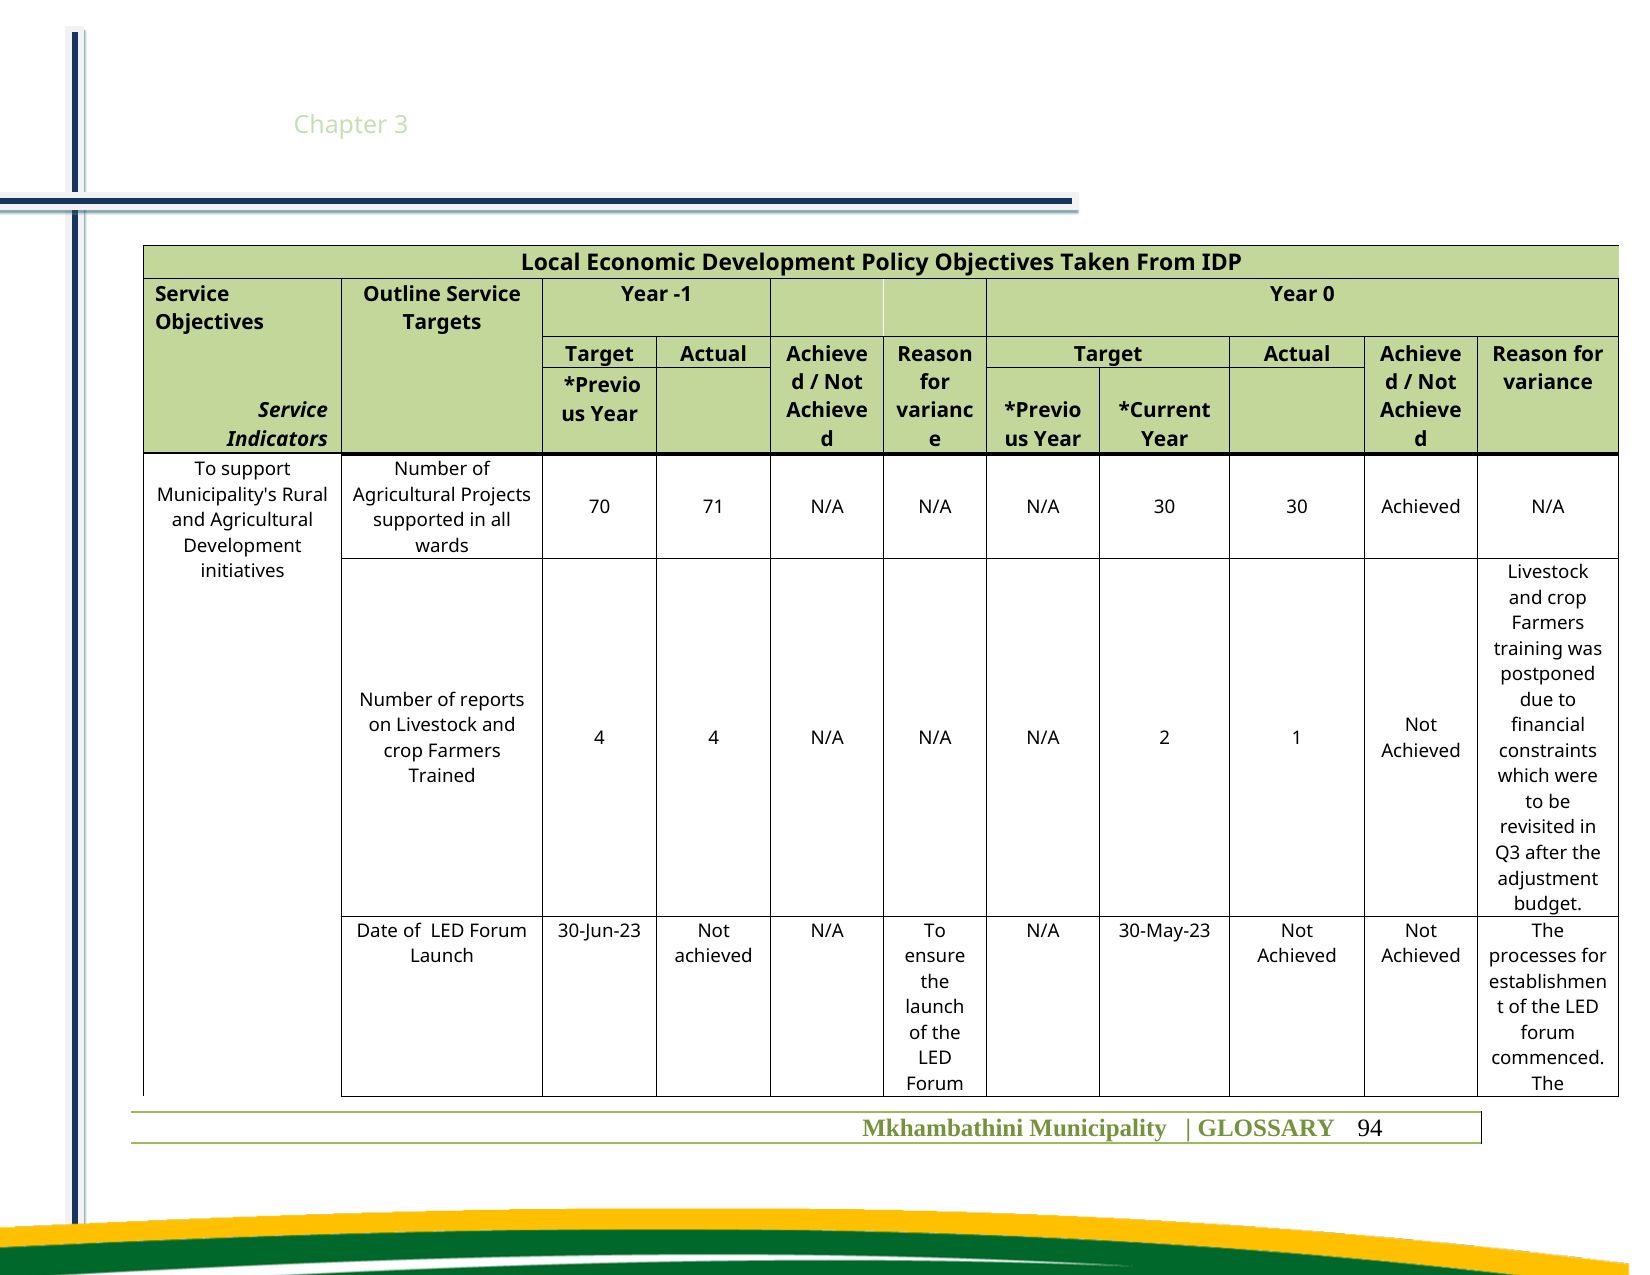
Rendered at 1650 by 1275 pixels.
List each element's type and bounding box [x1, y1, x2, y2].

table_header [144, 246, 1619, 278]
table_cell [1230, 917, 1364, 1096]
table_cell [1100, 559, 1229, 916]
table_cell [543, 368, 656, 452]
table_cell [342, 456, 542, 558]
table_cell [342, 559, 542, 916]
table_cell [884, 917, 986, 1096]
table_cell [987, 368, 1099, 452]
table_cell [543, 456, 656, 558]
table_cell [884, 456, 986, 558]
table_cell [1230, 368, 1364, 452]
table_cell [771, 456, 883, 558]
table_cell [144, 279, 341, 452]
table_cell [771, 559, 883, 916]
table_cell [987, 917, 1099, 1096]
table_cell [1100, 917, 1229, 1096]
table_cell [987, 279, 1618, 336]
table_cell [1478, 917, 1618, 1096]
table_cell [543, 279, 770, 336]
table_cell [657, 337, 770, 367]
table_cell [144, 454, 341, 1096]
picture [0, 1208, 1630, 1275]
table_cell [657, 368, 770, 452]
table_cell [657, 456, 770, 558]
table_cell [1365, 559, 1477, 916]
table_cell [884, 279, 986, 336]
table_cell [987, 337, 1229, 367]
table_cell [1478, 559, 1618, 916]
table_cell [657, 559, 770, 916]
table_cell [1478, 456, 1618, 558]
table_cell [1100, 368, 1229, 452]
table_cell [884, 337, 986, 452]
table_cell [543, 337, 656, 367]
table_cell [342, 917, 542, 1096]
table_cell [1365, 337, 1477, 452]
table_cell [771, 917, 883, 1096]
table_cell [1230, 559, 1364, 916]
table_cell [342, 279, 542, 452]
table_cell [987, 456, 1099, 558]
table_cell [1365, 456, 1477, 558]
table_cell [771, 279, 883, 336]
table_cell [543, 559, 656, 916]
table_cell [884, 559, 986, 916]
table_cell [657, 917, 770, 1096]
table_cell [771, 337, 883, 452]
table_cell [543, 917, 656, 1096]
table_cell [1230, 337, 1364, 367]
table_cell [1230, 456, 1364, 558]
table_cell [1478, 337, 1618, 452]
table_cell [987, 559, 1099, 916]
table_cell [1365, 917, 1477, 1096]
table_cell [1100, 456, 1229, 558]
